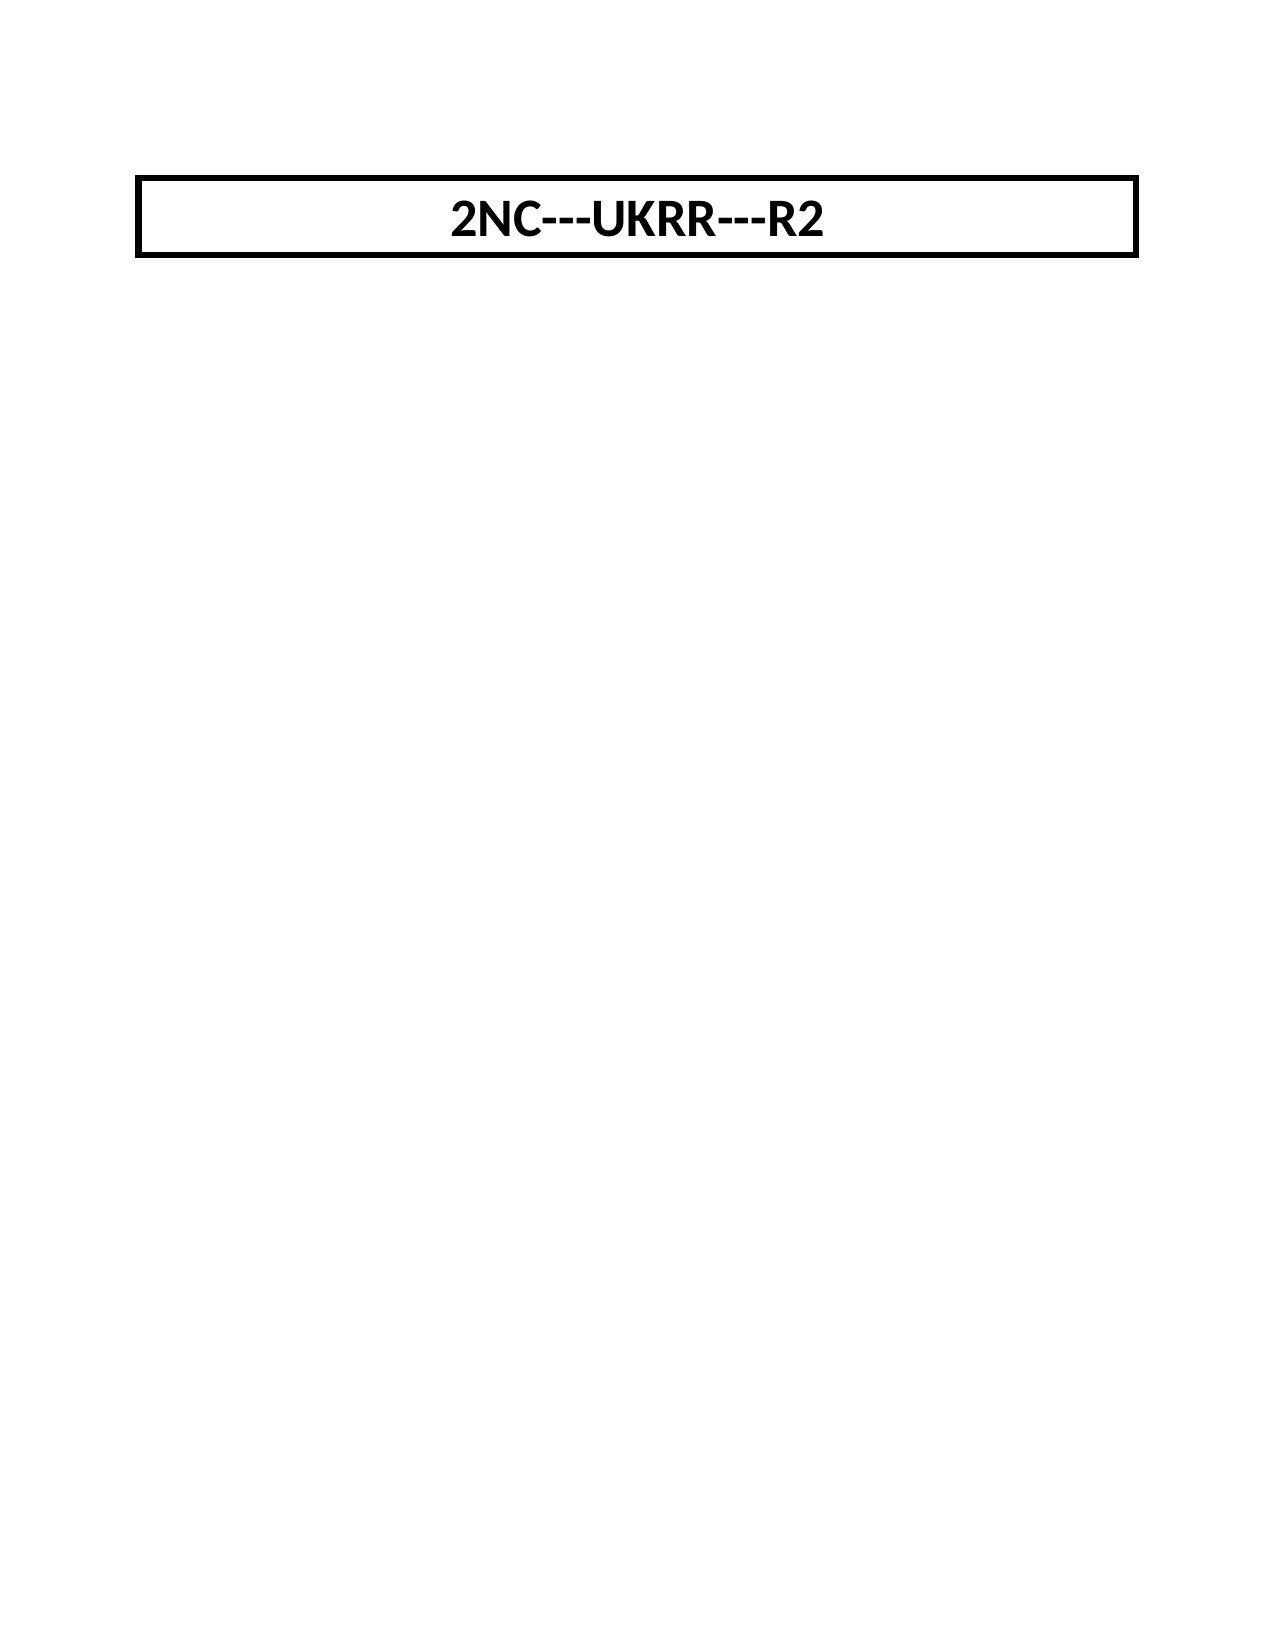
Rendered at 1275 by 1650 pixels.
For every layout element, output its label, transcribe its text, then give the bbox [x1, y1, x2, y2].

subtitle 2NC---UKRR---R2 [142, 181, 1133, 252]
